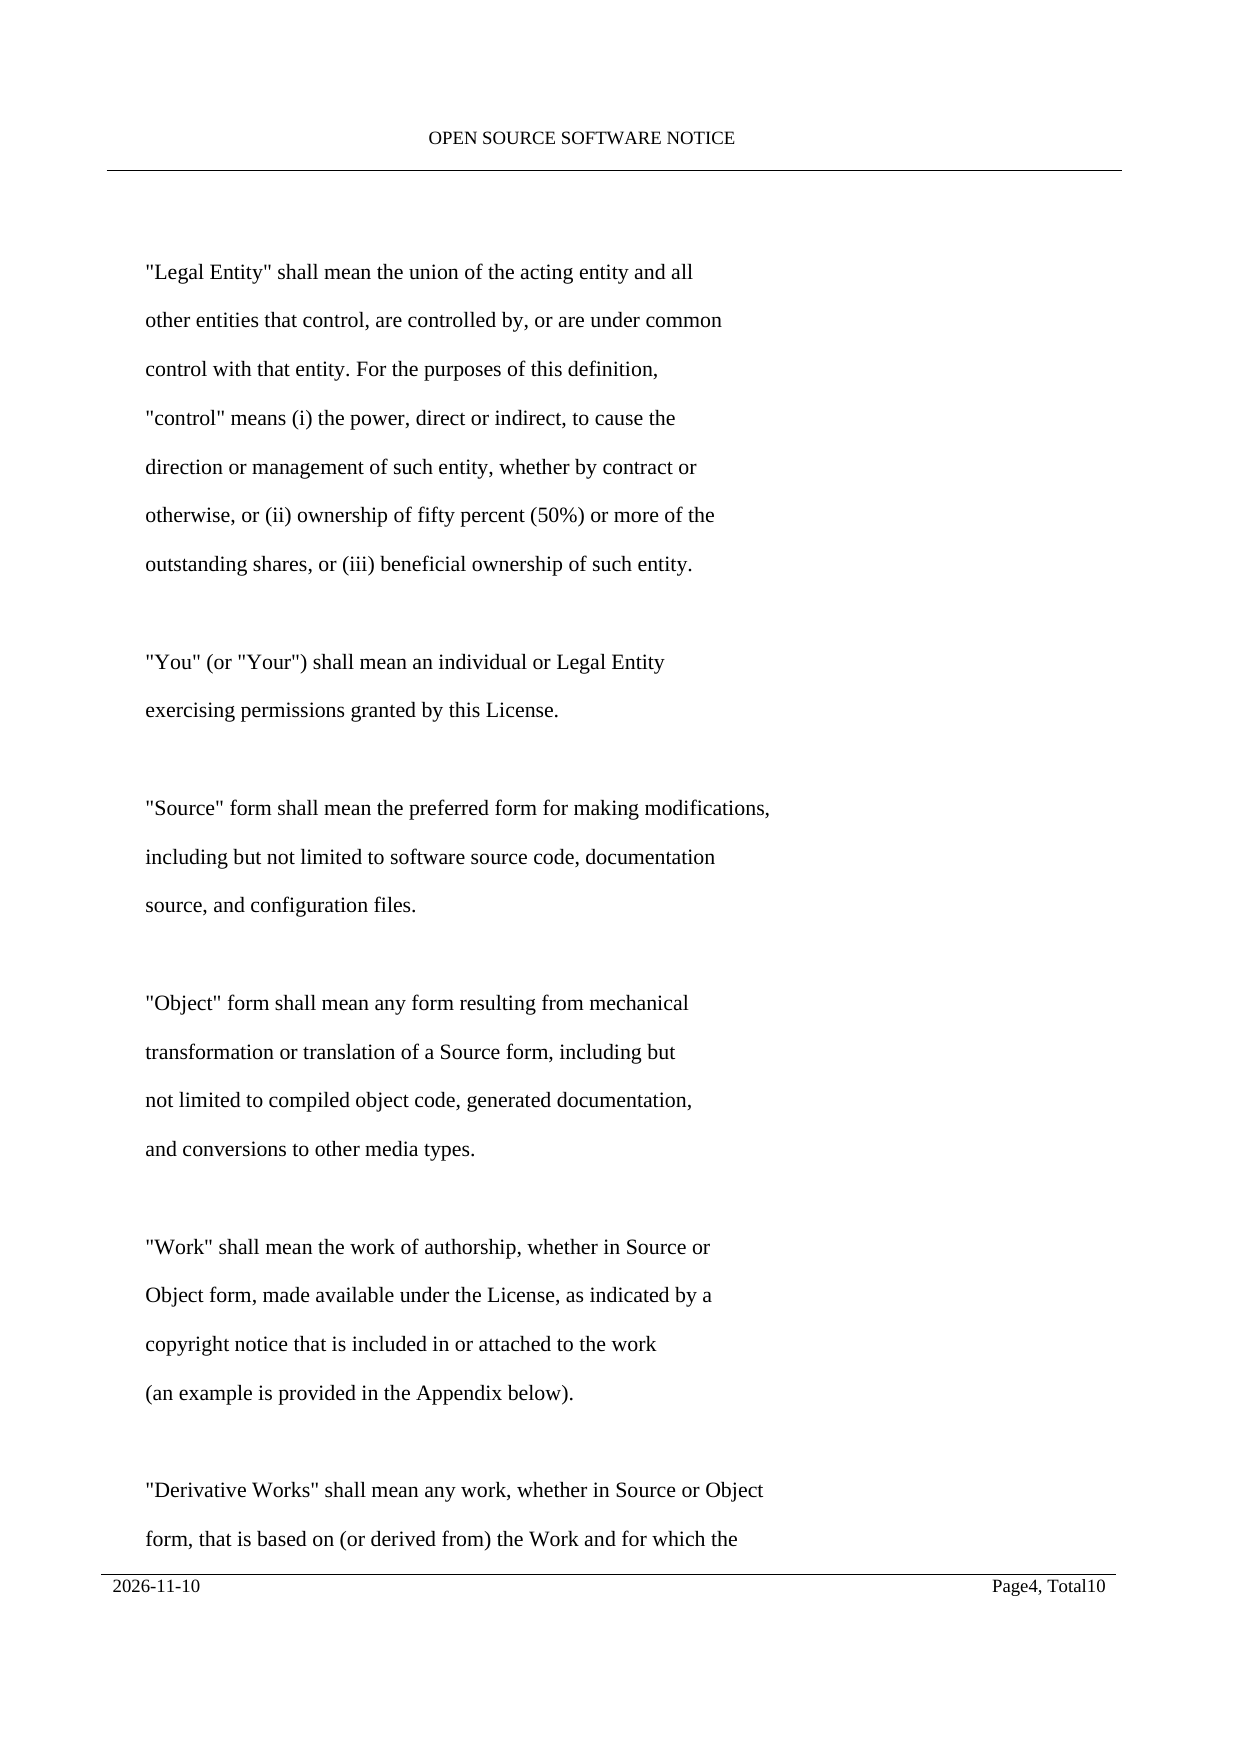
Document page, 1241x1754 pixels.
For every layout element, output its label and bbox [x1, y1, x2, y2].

text [112, 206, 1128, 1555]
